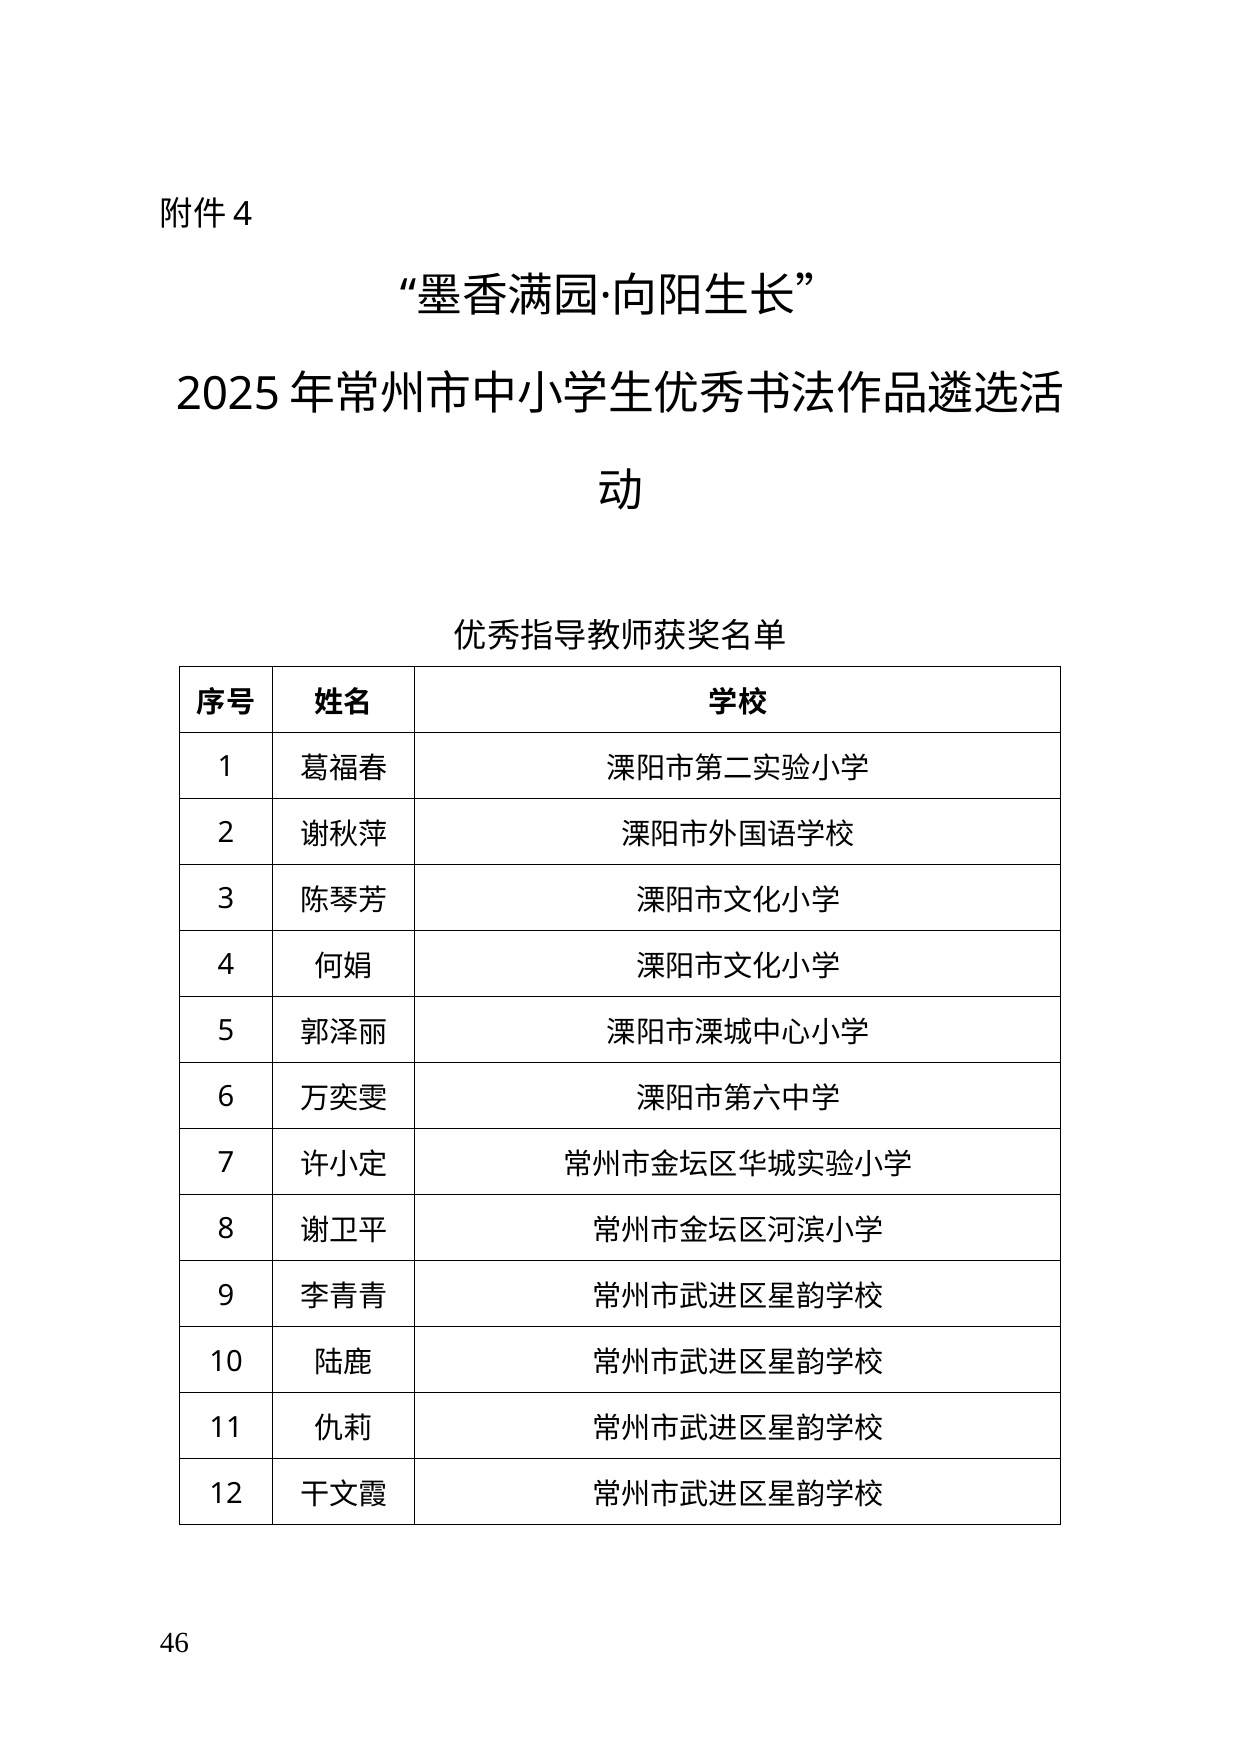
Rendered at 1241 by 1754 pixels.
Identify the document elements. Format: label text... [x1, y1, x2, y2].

table_cell 溧阳市溧城中心小学 [415, 997, 1060, 1062]
table_cell 溧阳市文化小学 [415, 865, 1060, 930]
table_cell 2 [180, 799, 272, 864]
table_cell 4 [180, 931, 272, 996]
text 优秀指导教师获奖名单 [159, 601, 1081, 666]
table_header 序号 [180, 667, 272, 732]
table_cell 何娟 [273, 931, 414, 996]
table_cell 仇莉 [273, 1393, 414, 1458]
table_cell 李青青 [273, 1261, 414, 1326]
table_cell 溧阳市文化小学 [415, 931, 1060, 996]
table_cell 1 [180, 733, 272, 798]
table_cell 郭泽丽 [273, 997, 414, 1062]
table_cell 谢秋萍 [273, 799, 414, 864]
table_header 姓名 [273, 667, 414, 732]
table_cell 溧阳市第六中学 [415, 1063, 1060, 1128]
table_header 学校 [415, 667, 1060, 732]
table_cell 5 [180, 997, 272, 1062]
table_cell 常州市武进区星韵学校 [415, 1327, 1060, 1392]
table_cell 万奕雯 [273, 1063, 414, 1128]
table_cell 常州市武进区星韵学校 [415, 1393, 1060, 1458]
table_cell 葛福春 [273, 733, 414, 798]
text 2025年常州市中小学生优秀书法作品遴选活动 [159, 341, 1081, 536]
table_cell 常州市武进区星韵学校 [415, 1459, 1060, 1524]
table_cell 常州市金坛区华城实验小学 [415, 1129, 1060, 1194]
table_cell 溧阳市外国语学校 [415, 799, 1060, 864]
text 附件4 [159, 178, 1081, 243]
table_cell 9 [180, 1261, 272, 1326]
table_cell 陆鹿 [273, 1327, 414, 1392]
table_cell 8 [180, 1195, 272, 1260]
table_cell 7 [180, 1129, 272, 1194]
table_cell 常州市武进区星韵学校 [415, 1261, 1060, 1326]
table_cell 许小定 [273, 1129, 414, 1194]
table_cell 陈琴芳 [273, 865, 414, 930]
table_cell 12 [180, 1459, 272, 1524]
table_cell 10 [180, 1327, 272, 1392]
table_cell 谢卫平 [273, 1195, 414, 1260]
text “墨香满园·向阳生长” [159, 243, 1081, 341]
table_cell 常州市金坛区河滨小学 [415, 1195, 1060, 1260]
table_cell 6 [180, 1063, 272, 1128]
table_cell 11 [180, 1393, 272, 1458]
table_cell 3 [180, 865, 272, 930]
table_cell 干文霞 [273, 1459, 414, 1524]
table_cell 溧阳市第二实验小学 [415, 733, 1060, 798]
